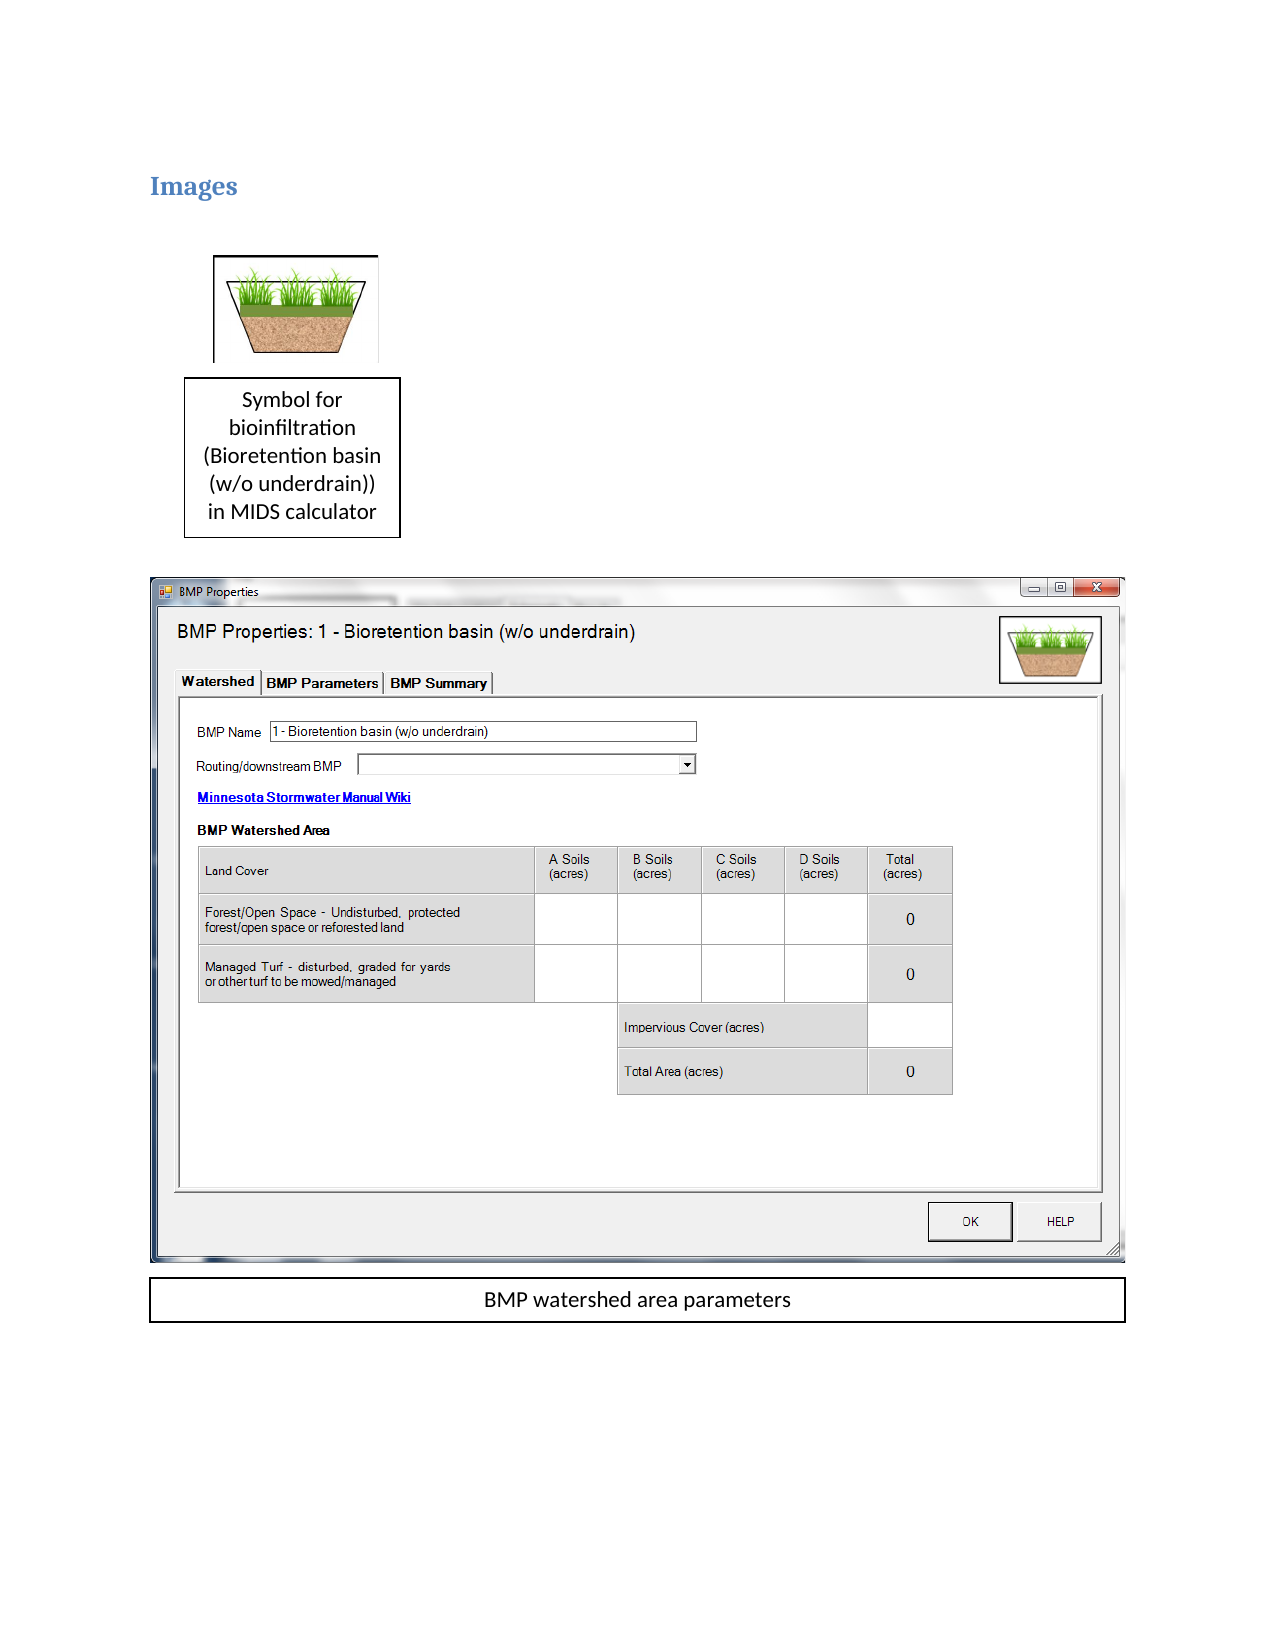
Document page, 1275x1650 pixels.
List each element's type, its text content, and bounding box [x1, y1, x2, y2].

picture [150, 577, 1125, 1263]
subtitle Images [150, 171, 1125, 202]
picture [212, 255, 378, 362]
